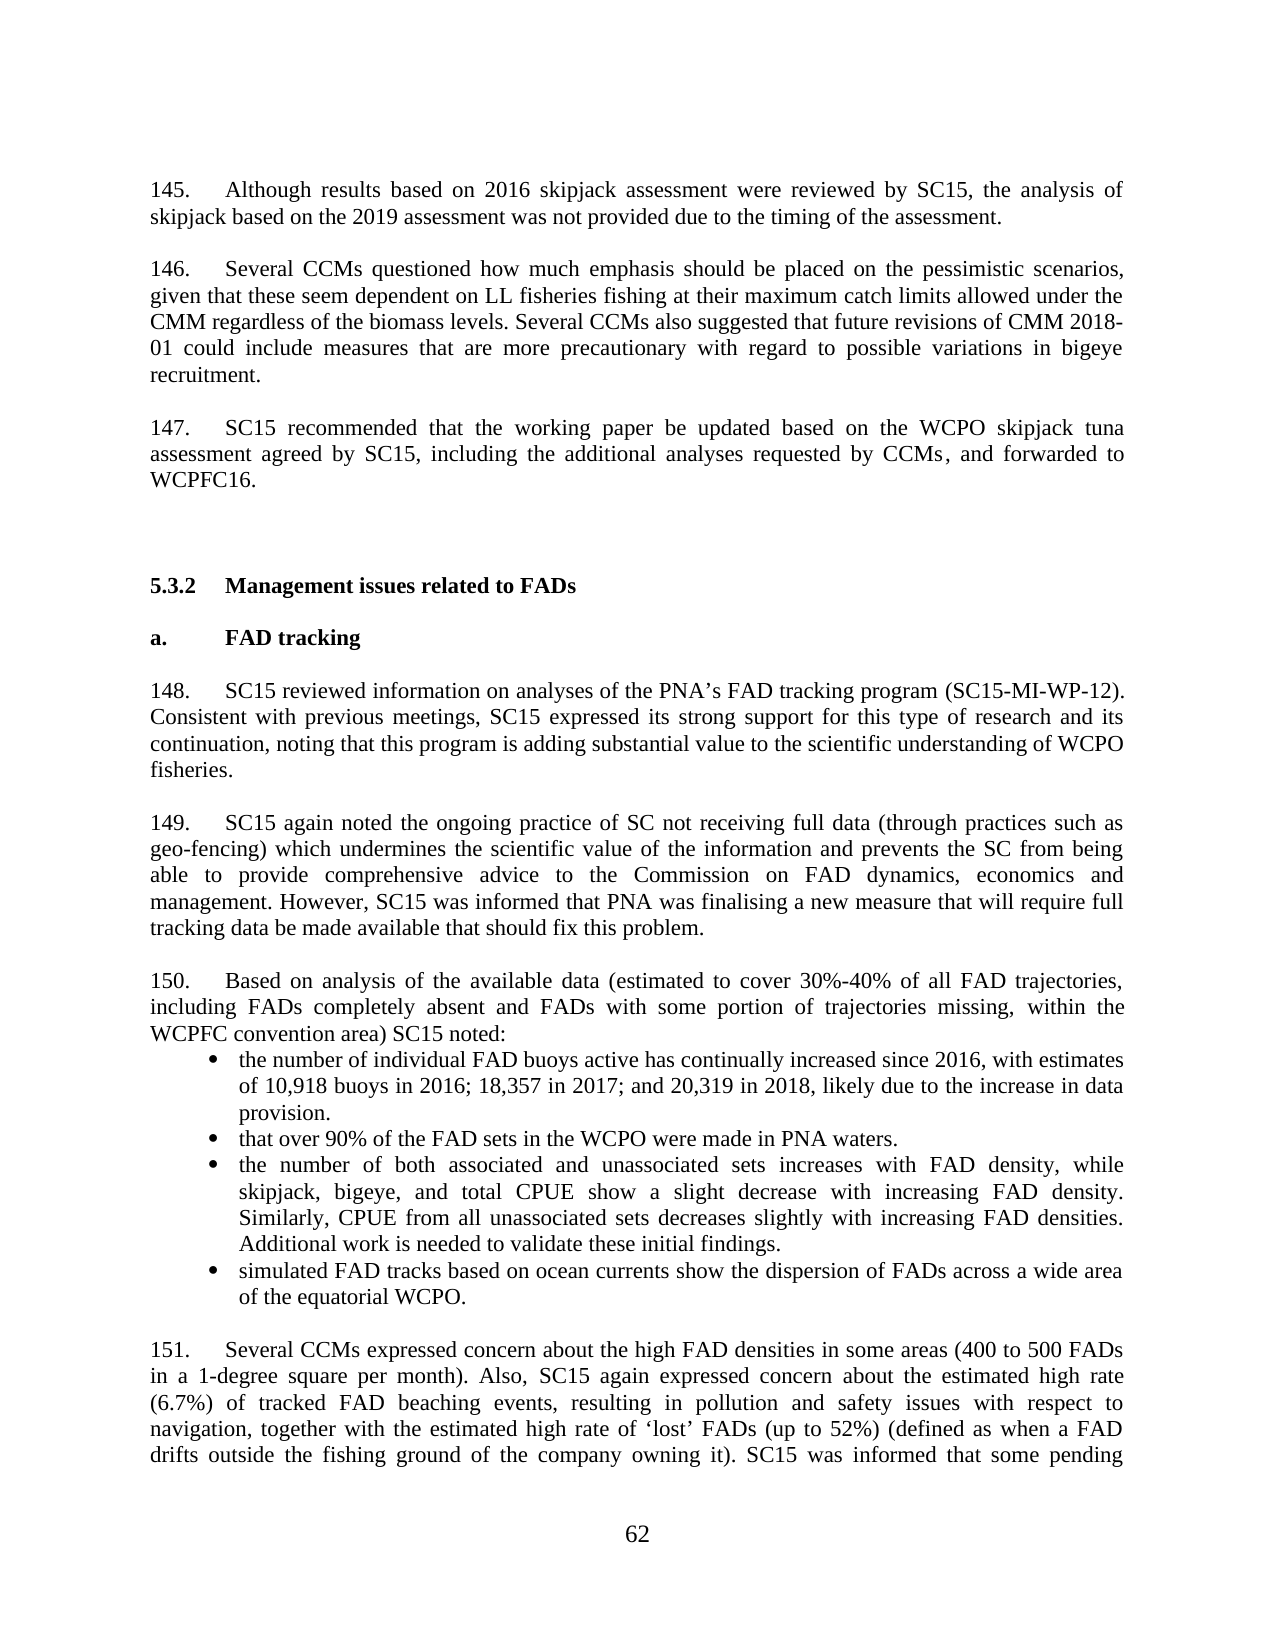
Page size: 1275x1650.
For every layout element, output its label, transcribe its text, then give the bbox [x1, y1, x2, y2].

list Although results based on 2016 skipjack assessment were reviewed by SC15, the analysis of skipjack based on the 2019 assessment was not provided due to the timing of the assessment. [150, 176, 1125, 229]
list the number of both associated and unassociated sets increases with FAD density, while skipjack, bigeye, and total CPUE show a slight decrease with increasing FAD density. Similarly, CPUE from all unassociated sets decreases slightly with increasing FAD densities. Additional work is needed to validate these initial findings. [209, 1151, 1125, 1257]
list SC15 again noted the ongoing practice of SC not receiving full data (through practices such as geo-fencing) which undermines the scientific value of the information and prevents the SC from being able to provide comprehensive advice to the Commission on FAD dynamics, economics and management. However, SC15 was informed that PNA was finalising a new measure that will require full tracking data be made available that should fix this problem. [150, 809, 1125, 941]
list that over 90% of the FAD sets in the WCPO were made in PNA waters. [209, 1125, 1125, 1151]
list Management issues related to FADs [150, 572, 1125, 598]
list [150, 1336, 1125, 1468]
list the number of individual FAD buoys active has continually increased since 2016, with estimates of 10,918 buoys in 2016; 18,357 in 2017; and 20,319 in 2018, likely due to the increase in data provision. [209, 1046, 1125, 1125]
list SC15 reviewed information on analyses of the PNA’s FAD tracking program (SC15-MI-WP-12). Consistent with previous meetings, SC15 expressed its strong support for this type of research and its continuation, noting that this program is adding substantial value to the scientific understanding of WCPO fisheries. [150, 677, 1125, 782]
list FAD tracking [150, 624, 1125, 651]
list Several CCMs questioned how much emphasis should be placed on the pessimistic scenarios, given that these seem dependent on LL fisheries fishing at their maximum catch limits allowed under the CMM regardless of the biomass levels. Several CCMs also suggested that future revisions of CMM 2018-01 could include measures that are more precautionary with regard to possible variations in bigeye recruitment. [150, 255, 1125, 387]
list simulated FAD tracks based on ocean currents show the dispersion of FADs across a wide area of the equatorial WCPO. [209, 1257, 1125, 1309]
list Based on analysis of the available data (estimated to cover 30%-40% of all FAD trajectories, including FADs completely absent and FADs with some portion of trajectories missing, within the WCPFC convention area) SC15 noted: [150, 967, 1125, 1046]
list SC15 recommended that the working paper be updated based on the WCPO skipjack tuna assessment agreed by SC15, including the additional analyses requested by CCMs, and forwarded to WCPFC16. [150, 413, 1125, 493]
